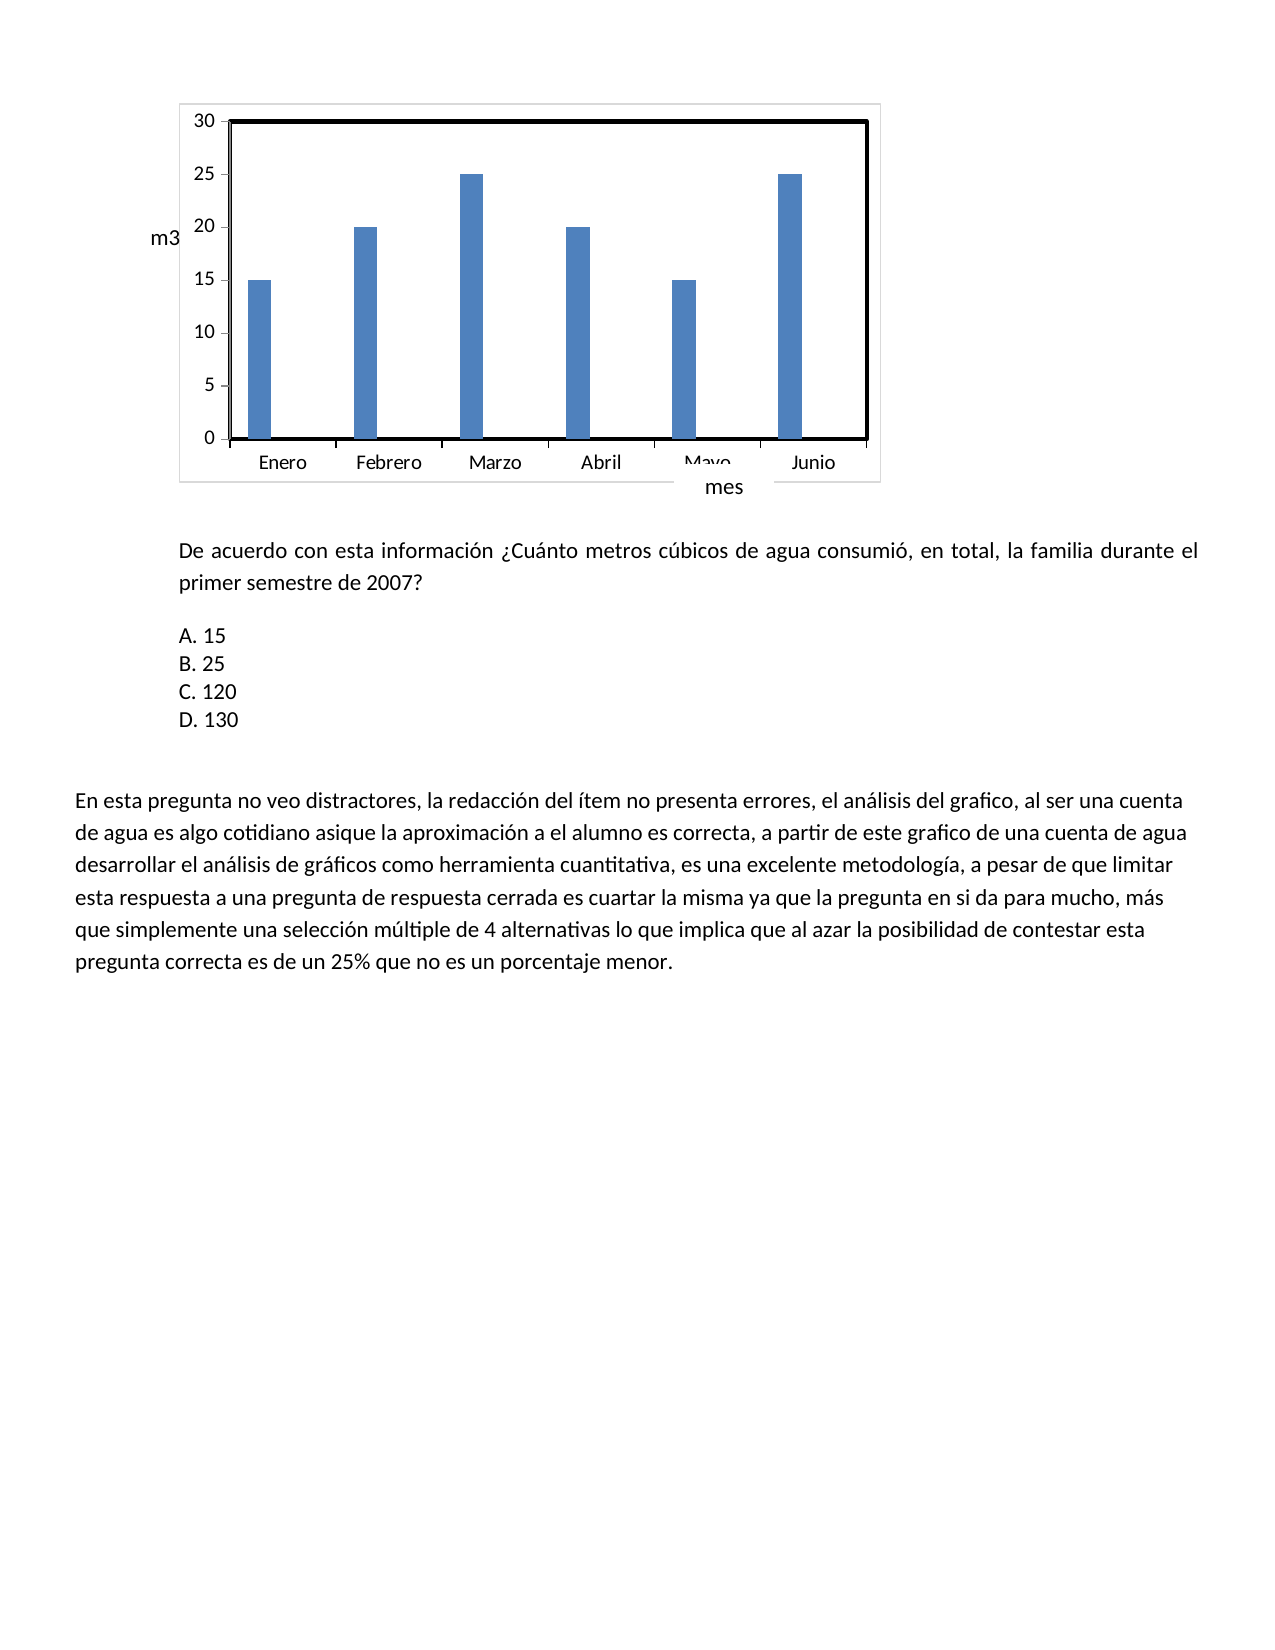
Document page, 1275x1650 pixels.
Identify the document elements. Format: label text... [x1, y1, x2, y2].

text C. 120 [178, 677, 1200, 705]
text En esta pregunta no veo distractores, la redacción del ítem no presenta errores, el análisis del grafico, al ser una cuenta de agua es algo cotidiano asique la aproximación a el alumno es correcta, a partir de este grafico de una cuenta de agua desarrollar el análisis de gráficos como herramienta cuantitativa, es una excelente metodología, a pesar de que limitar esta respuesta a una pregunta de respuesta cerrada es cuartar la misma ya que la pregunta en si da para mucho, más que simplemente una selección múltiple de 4 alternativas lo que implica que al azar la posibilidad de contestar esta pregunta correcta es de un 25% que no es un porcentaje menor. [75, 786, 1200, 975]
text B. 25 [178, 649, 1200, 677]
text A. 15 [178, 621, 1200, 649]
text De acuerdo con esta información ¿Cuánto metros cúbicos de agua consumió, en total, la familia durante el primer semestre de 2007? [178, 536, 1200, 596]
text D. 130 [178, 705, 1200, 733]
